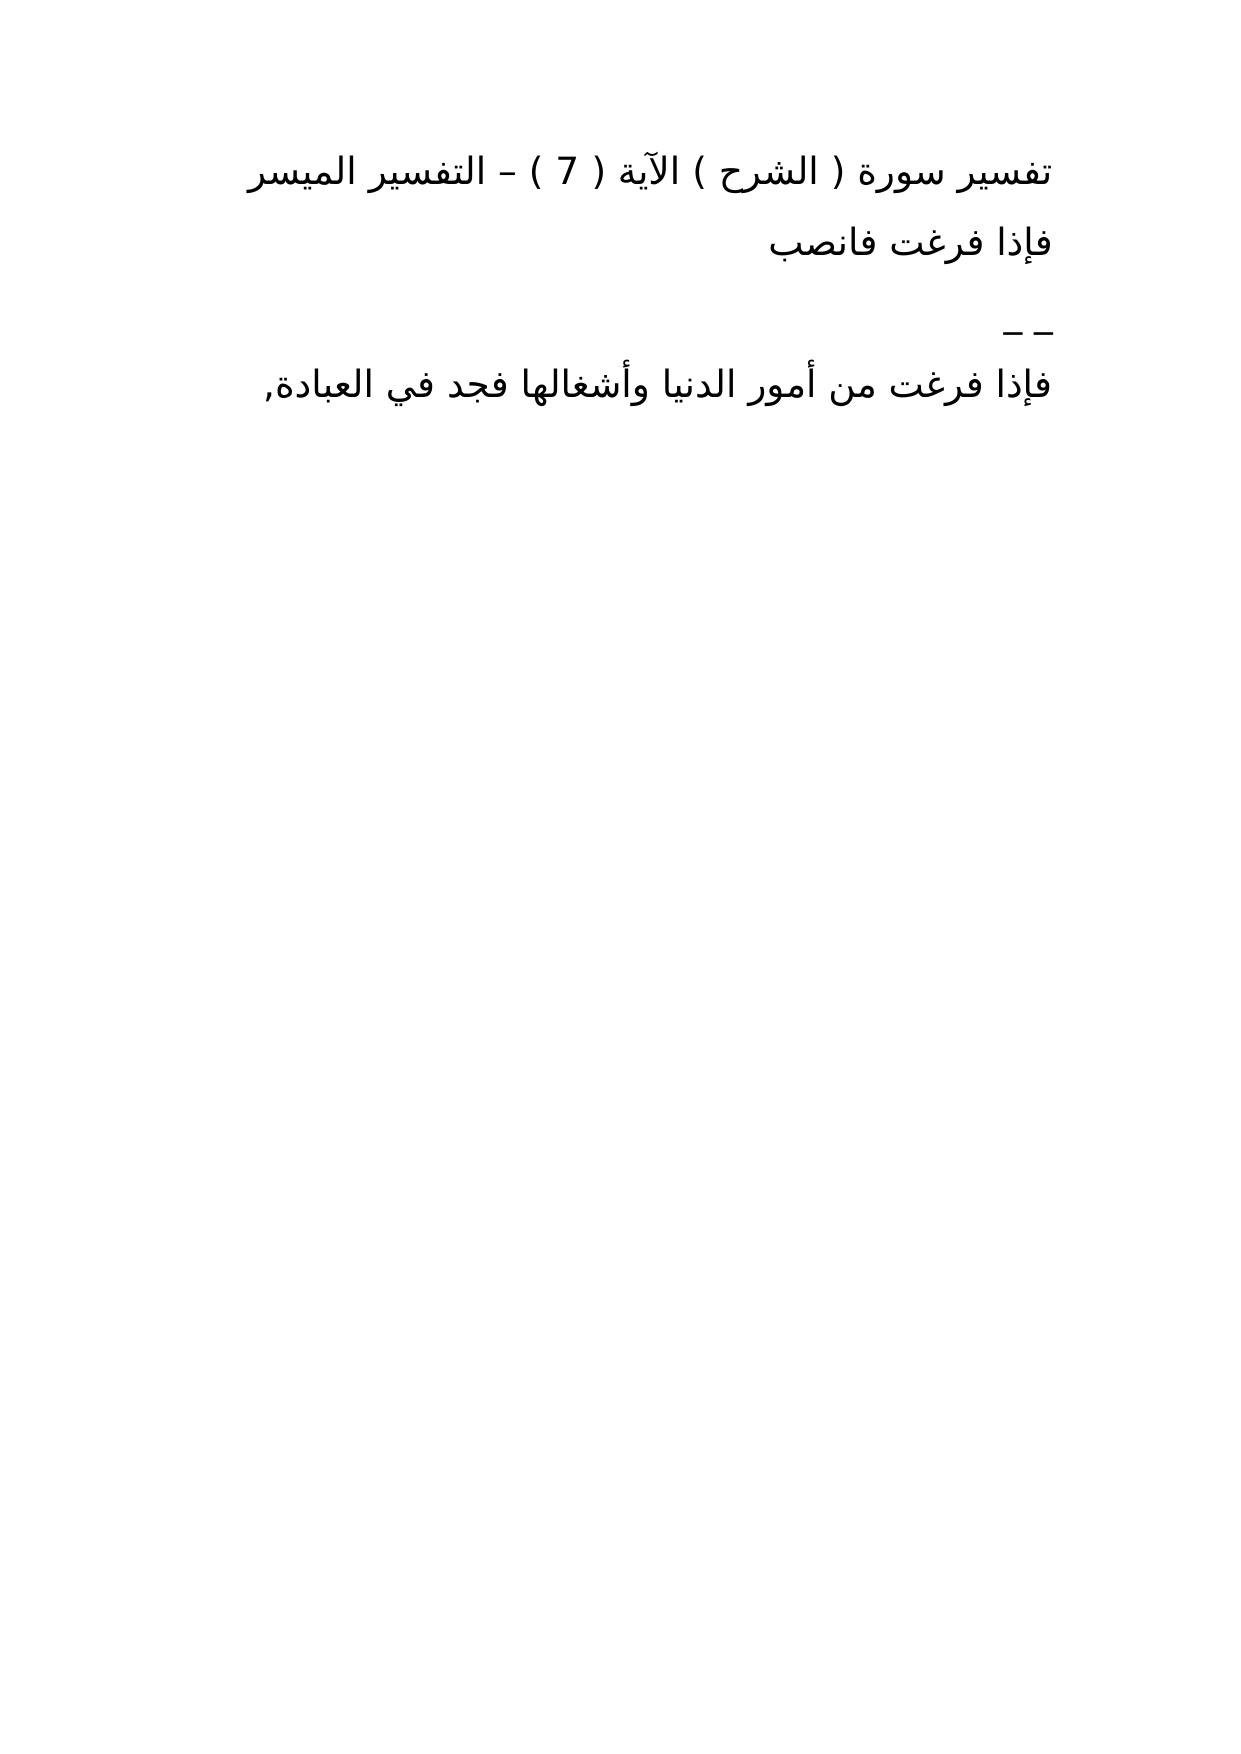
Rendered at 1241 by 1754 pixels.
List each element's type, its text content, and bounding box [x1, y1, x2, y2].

text فإذا فرغت من أمور الدنيا وأشغالها فجد في العبادة, [187, 363, 1053, 406]
text _ _ [187, 292, 1053, 336]
text تفسير سورة ( الشرح ) الآية ( 7 ) – التفسير الميسر [187, 150, 1053, 194]
text فإذا فرغت فانصب [187, 221, 1053, 264]
